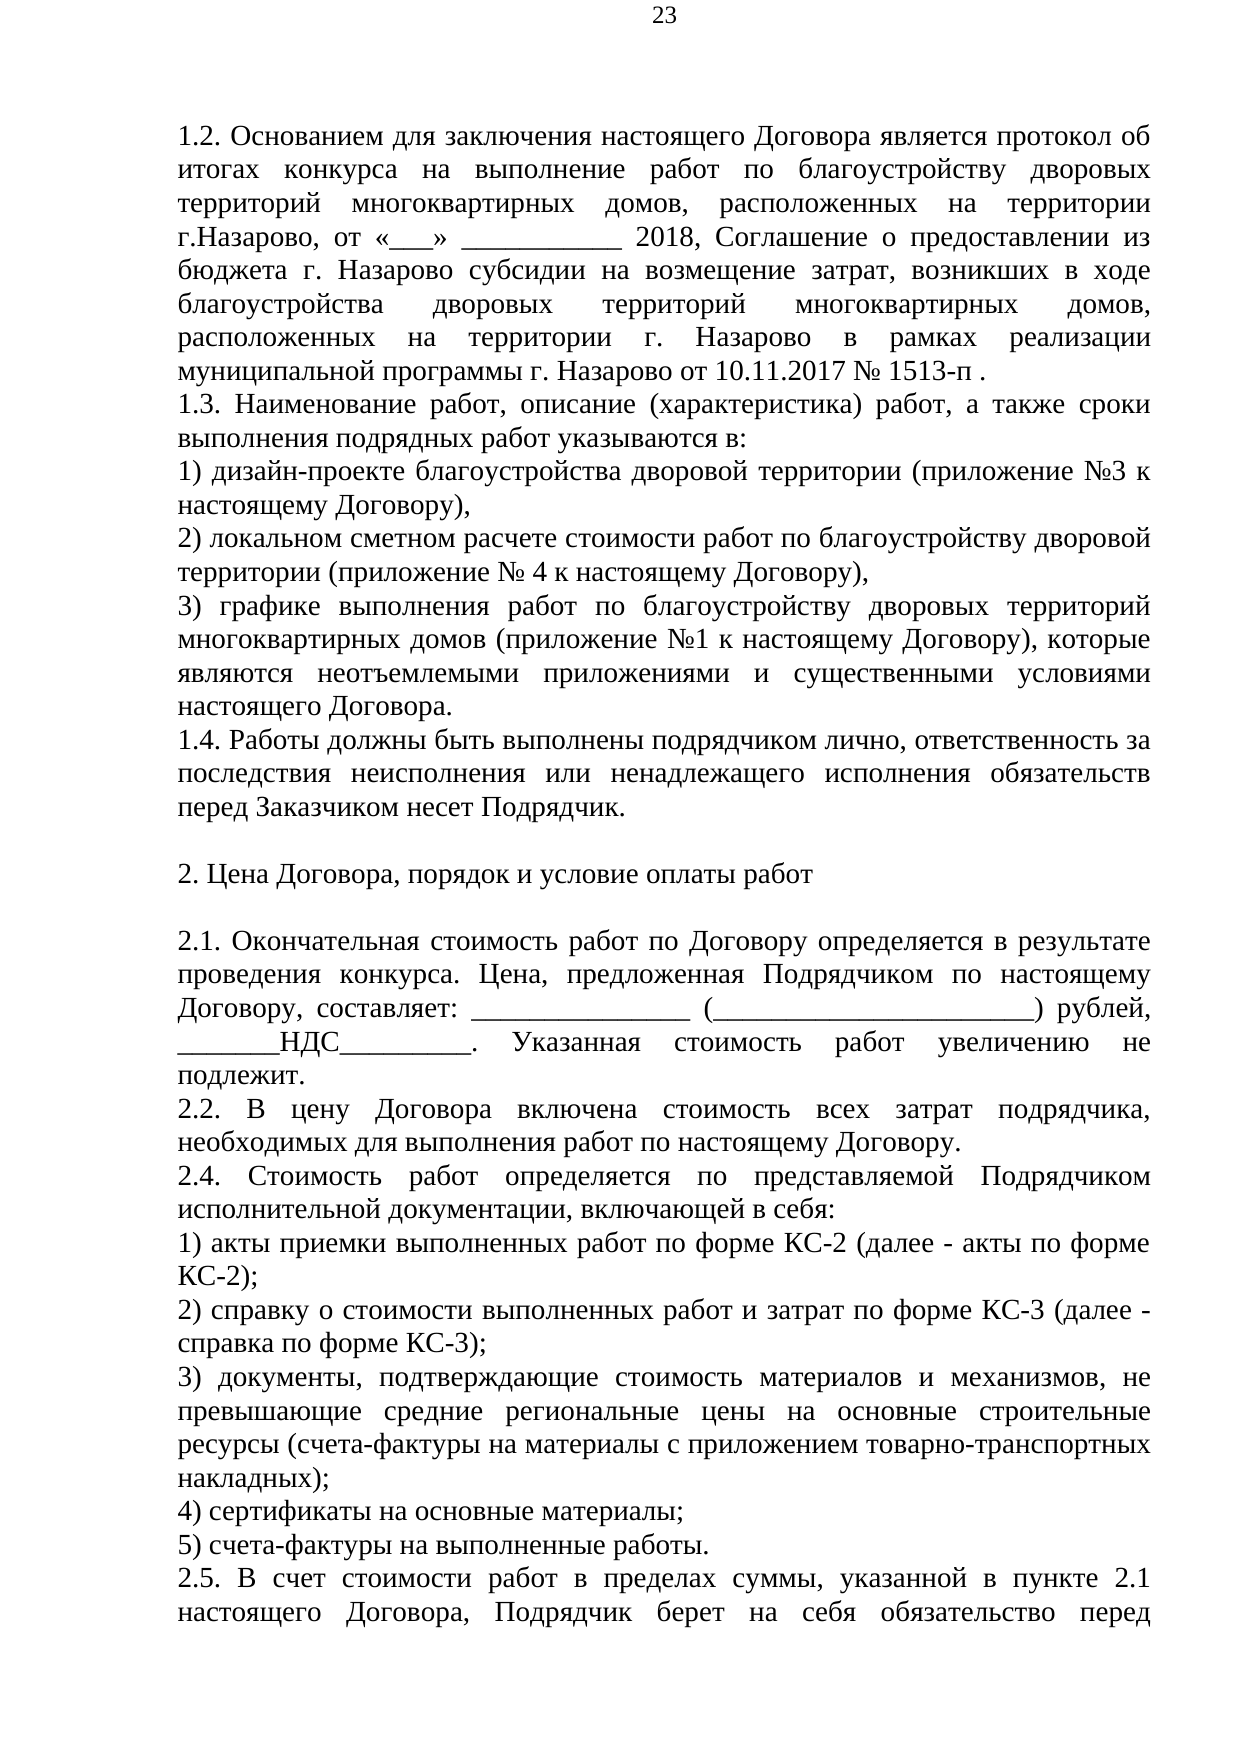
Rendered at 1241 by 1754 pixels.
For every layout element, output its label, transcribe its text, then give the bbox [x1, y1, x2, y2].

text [177, 1560, 1152, 1627]
text 2. Цена Договора, порядок и условие оплаты работ [177, 856, 1152, 889]
text 1) дизайн-проекте благоустройства дворовой территории (приложение №3 к настоящему Договору), [177, 453, 1152, 521]
text 1.2. Основанием для заключения настоящего Договора является протокол об итогах конкурса на выполнение работ по благоустройству дворовых территорий многоквартирных домов, расположенных на территории г.Назарово, от «___» ___________ 2018, Соглашение о предоставлении из бюджета г. Назарово субсидии на возмещение затрат, возникших в ходе благоустройства дворовых территорий многоквартирных домов, расположенных на территории г. Назарово в рамках реализации муниципальной программы г. Назарово от 10.11.2017 № 1513-п . [177, 118, 1152, 386]
text 1.3. Наименование работ, описание (характеристика) работ, а также сроки выполнения подрядных работ указываются в: [177, 386, 1152, 453]
text 2.4. Стоимость работ определяется по представляемой Подрядчиком исполнительной документации, включающей в себя: [177, 1158, 1152, 1225]
text 5) счета-фактуры на выполненные работы. [177, 1527, 1152, 1560]
text 2) справку о стоимости выполненных работ и затрат по форме КС-3 (далее - справка по форме КС-3); [177, 1292, 1152, 1359]
text 2.1. Окончательная стоимость работ по Договору определяется в результате проведения конкурса. Цена, предложенная Подрядчиком по настоящему Договору, составляет: _______________ (______________________) рублей, _______НДС_________. Указанная стоимость работ увеличению не подлежит. [177, 923, 1152, 1091]
text 2.2. В цену Договора включена стоимость всех затрат подрядчика, необходимых для выполнения работ по настоящему Договору. [177, 1091, 1152, 1158]
text 3) графике выполнения работ по благоустройству дворовых территорий многоквартирных домов (приложение №1 к настоящему Договору), которые являются неотъемлемыми приложениями и существенными условиями настоящего Договора. [177, 588, 1152, 722]
text 3) документы, подтверждающие стоимость материалов и механизмов, не превышающие средние региональные цены на основные строительные ресурсы (счета-фактуры на материалы с приложением товарно-транспортных накладных); [177, 1359, 1152, 1493]
text 4) сертификаты на основные материалы; [177, 1493, 1152, 1527]
text 1.4. Работы должны быть выполнены подрядчиком лично, ответственность за последствия неисполнения или ненадлежащего исполнения обязательств перед Заказчиком несет Подрядчик. [177, 722, 1152, 822]
text 2) локальном сметном расчете стоимости работ по благоустройству дворовой территории (приложение № 4 к настоящему Договору), [177, 521, 1152, 588]
text 1) акты приемки выполненных работ по форме КС-2 (далее - акты по форме КС-2); [177, 1225, 1152, 1292]
